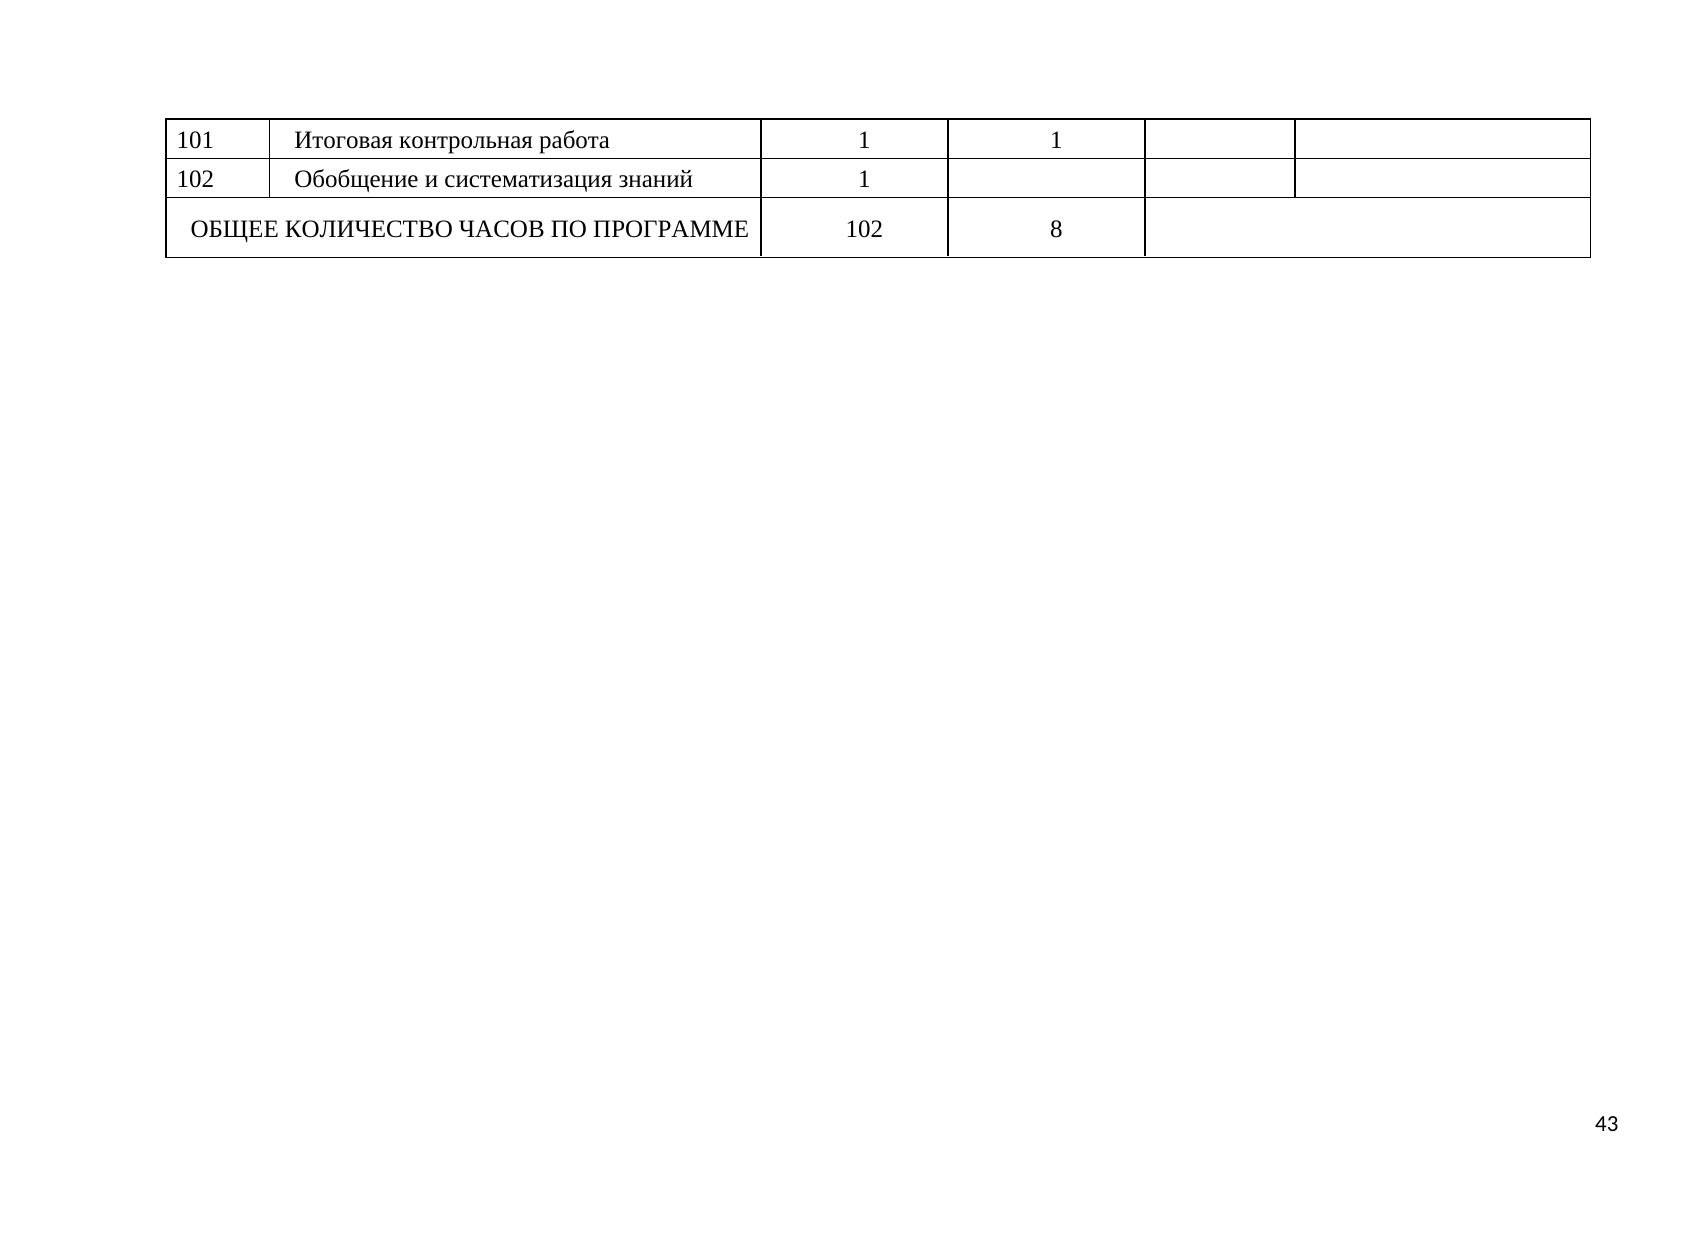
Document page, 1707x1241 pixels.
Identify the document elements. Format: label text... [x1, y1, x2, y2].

table_cell 1 [762, 120, 947, 157]
table_cell 8 [949, 198, 1144, 256]
table_cell [1146, 120, 1294, 157]
table_cell ОБЩЕЕ КОЛИЧЕСТВО ЧАСОВ ПО ПРОГРАММЕ [167, 198, 760, 256]
table_cell Обобщение и систематизация знаний [270, 159, 760, 197]
table_cell Итоговая контрольная работа [270, 120, 760, 157]
table_cell [1296, 159, 1590, 197]
table_cell 101 [167, 120, 269, 157]
table_cell [1146, 198, 1590, 256]
table_cell [949, 159, 1144, 197]
table_cell 102 [762, 198, 947, 256]
table_cell 102 [167, 159, 269, 197]
table_cell 1 [949, 120, 1144, 157]
table_cell [1146, 159, 1294, 197]
table_cell 1 [762, 159, 947, 197]
table_cell [1296, 120, 1590, 157]
